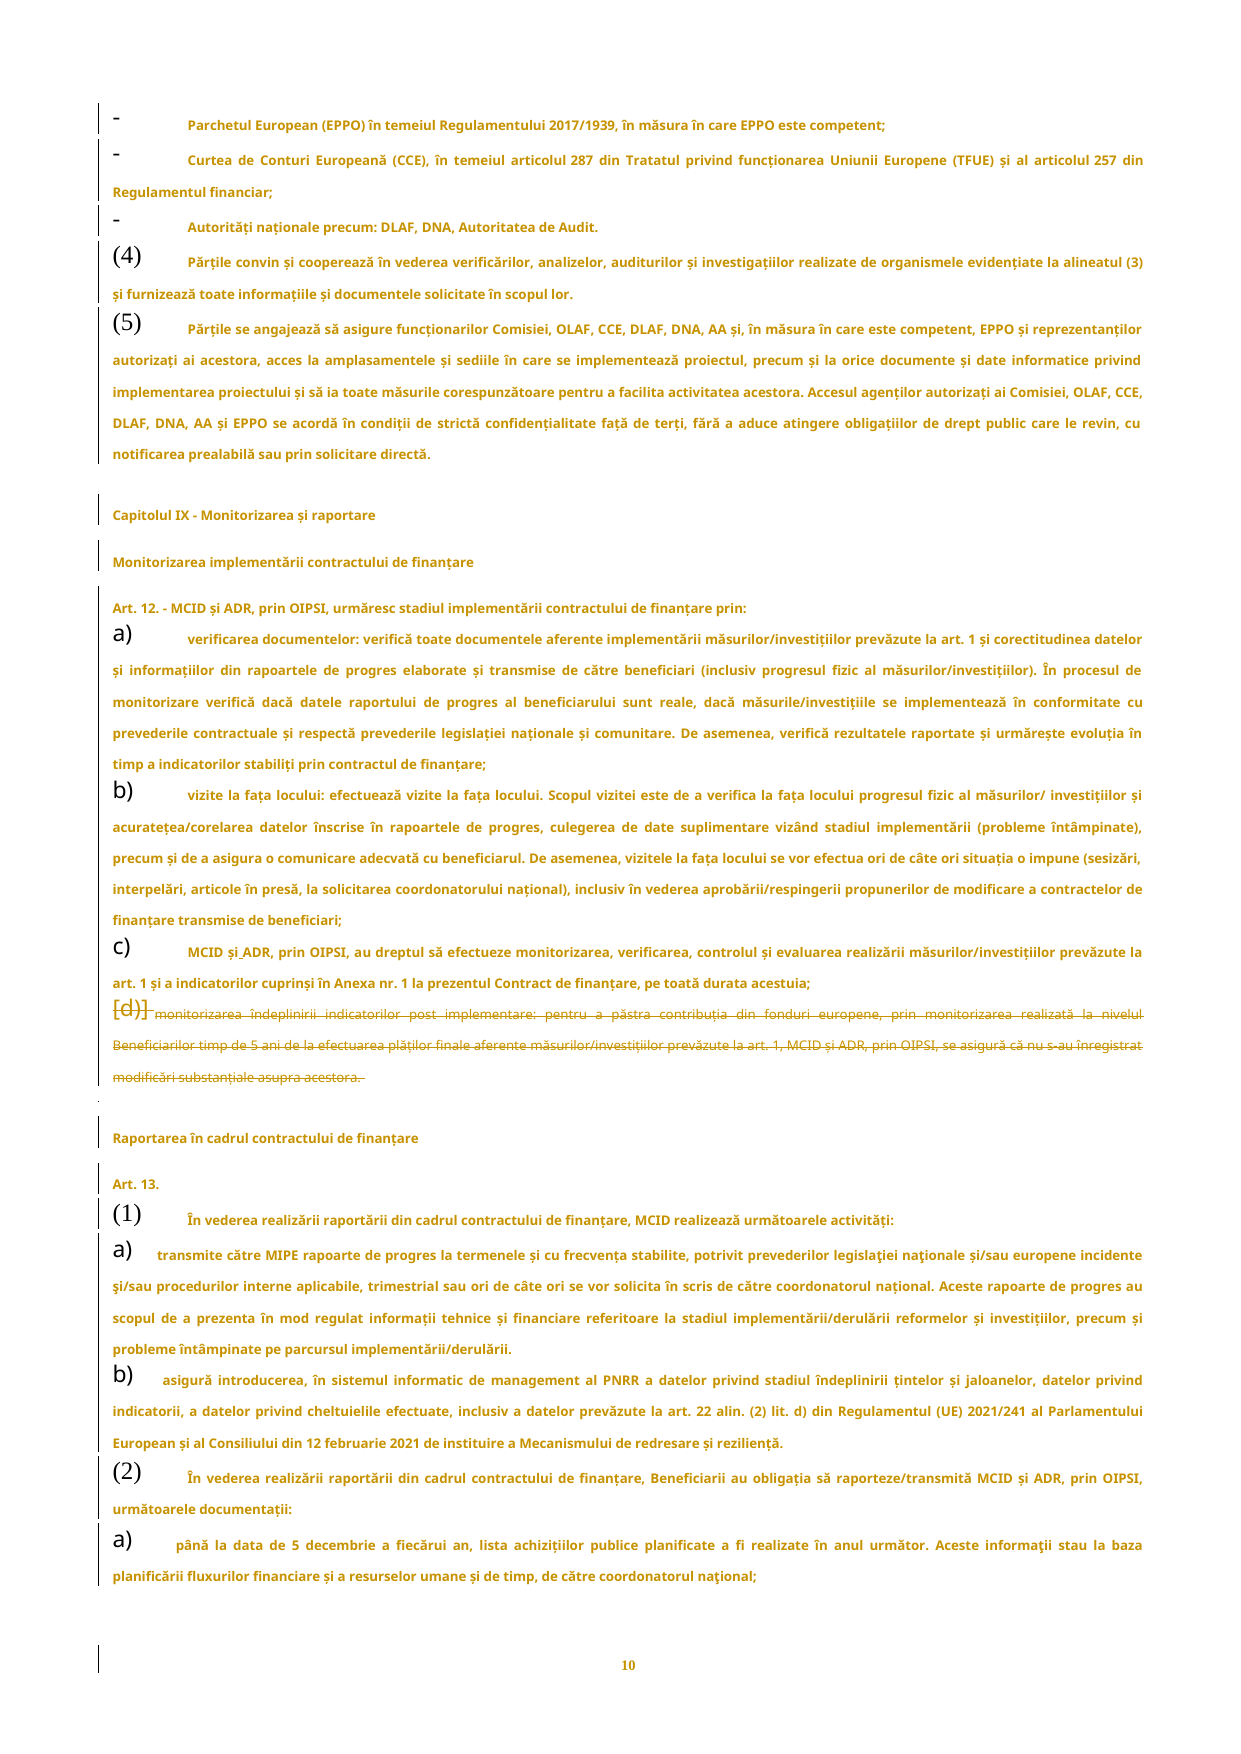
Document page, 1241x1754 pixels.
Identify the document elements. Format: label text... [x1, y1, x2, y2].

list Părțile se angajează să asigure funcționarilor Comisiei, OLAF, CCE, DLAF, DNA, AA și, în măsura în care este competent, EPPO și reprezentanților autorizați ai acestora, acces la amplasamentele și sediile în care se implementează proiectul, precum și la orice documente și date informatice privind implementarea proiectului și să ia toate măsurile corespunzătoare pentru a facilita activitatea acestora. Accesul agenților autorizați ai Comisiei, OLAF, CCE, DLAF, DNA, AA și EPPO se acordă în condiții de strictă confidențialitate față de terți, fără a aduce atingere obligațiilor de drept public care le revin, cu notificarea prealabilă sau prin solicitare directă. [112, 307, 1144, 463]
list Autorități naționale precum: DLAF, DNA, Autoritatea de Audit. [112, 205, 1144, 236]
text Art. 13. [112, 1162, 1144, 1194]
list În vederea realizării raportării din cadrul contractului de finanțare, Beneficiarii au obligația să raporteze/transmită MCID și ADR, prin OIPSI, următoarele documentații: [112, 1456, 1144, 1519]
list Părțile convin și cooperează în vederea verificărilor, analizelor, auditurilor și investigațiilor realizate de organismele evidențiate la alineatul (3) și furnizează toate informațiile și documentele solicitate în scopul lor. [112, 241, 1144, 303]
text Monitorizarea implementării contractului de finanțare [112, 540, 1144, 571]
list verificarea documentelor: verifică toate documentele aferente implementării măsurilor/investițiilor prevăzute la art. 1 și corectitudinea datelor și informațiilor din rapoartele de progres elaborate și transmise de către beneficiari (inclusiv progresul fizic al măsurilor/investițiilor). În procesul de monitorizare verifică dacă datele raportului de progres al beneficiarului sunt reale, dacă măsurile/investițiile se implementează în conformitate cu prevederile contractuale și respectă prevederile legislației naționale și comunitare. De asemenea, verifică rezultatele raportate și urmărește evoluția în timp a indicatorilor stabiliți prin contractul de finanțare; [112, 617, 1144, 774]
list până la data de 5 decembrie a fiecărui an, lista achizițiilor publice planificate a fi realizate în anul următor. Aceste informaţii stau la baza planificării fluxurilor financiare și a resurselor umane și de timp, de către coordonatorul naţional; [112, 1523, 1144, 1586]
list u dreptul să efectueze monitorizarea, verificarea, controlul și evaluarea realizării măsurilor/investițiilor prevăzute la art. 1 și a indicatorilor cuprinși în Anexa nr. 1 la prezentul Contract de finanțare, pe toată durata acestuia; [112, 930, 1144, 992]
list asigură introducerea, în sistemul informatic de management al PNRR a datelor privind stadiul îndeplinirii țintelor și jaloanelor, datelor privind indicatorii, a datelor privind cheltuielile efectuate, inclusiv a datelor prevăzute la art. 22 alin. (2) lit. d) din Regulamentul (UE) 2021/241 al Parlamentului European și al Consiliului din 12 februarie 2021 de instituire a Mecanismului de redresare și reziliență. [112, 1358, 1144, 1452]
list vizite la fața locului: efectuează vizite la fața locului. Scopul vizitei este de a verifica la fața locului progresul fizic al măsurilor/ investițiilor și acuratețea/corelarea datelor înscrise în rapoartele de progres, culegerea de date suplimentare vizând stadiul implementării (probleme întâmpinate), precum și de a asigura o comunicare adecvată cu beneficiarul. De asemenea, vizitele la fața locului se vor efectua ori de câte ori situația o impune (sesizări, interpelări, articole în presă, la solicitarea coordonatorului național), inclusiv în vederea aprobării/respingerii propunerilor de modificare a contractelor de finanțare transmise de beneficiari; [112, 774, 1144, 930]
list Curtea de Conturi Europeană (CCE), în temeiul articolul 287 din Tratatul privind funcționarea Uniunii Europene (TFUE) și al articolul 257 din Regulamentul financiar; [112, 138, 1144, 201]
list Parchetul European (EPPO) în temeiul Regulamentului 2017/1939, în măsura în care EPPO este competent; [112, 103, 1144, 134]
text Art. 12. - MCID și ADR, prin OIPSI, urmăresc stadiul implementării contractului de finanțare prin: [112, 586, 1144, 617]
list transmite către MIPE rapoarte de progres la termenele și cu frecvența stabilite, potrivit prevederilor legislaţiei naţionale și/sau europene incidente şi/sau procedurilor interne aplicabile, trimestrial sau ori de câte ori se vor solicita în scris de către coordonatorul național. Aceste rapoarte de progres au scopul de a prezenta în mod regulat informații tehnice și financiare referitoare la stadiul implementării/derulării reformelor și investițiilor, precum și probleme întâmpinate pe parcursul implementării/derulării. [112, 1233, 1144, 1358]
list În vederea realizării raportării din cadrul contractului de finanțare, MCID realizează următoarele activități: [112, 1198, 1144, 1229]
